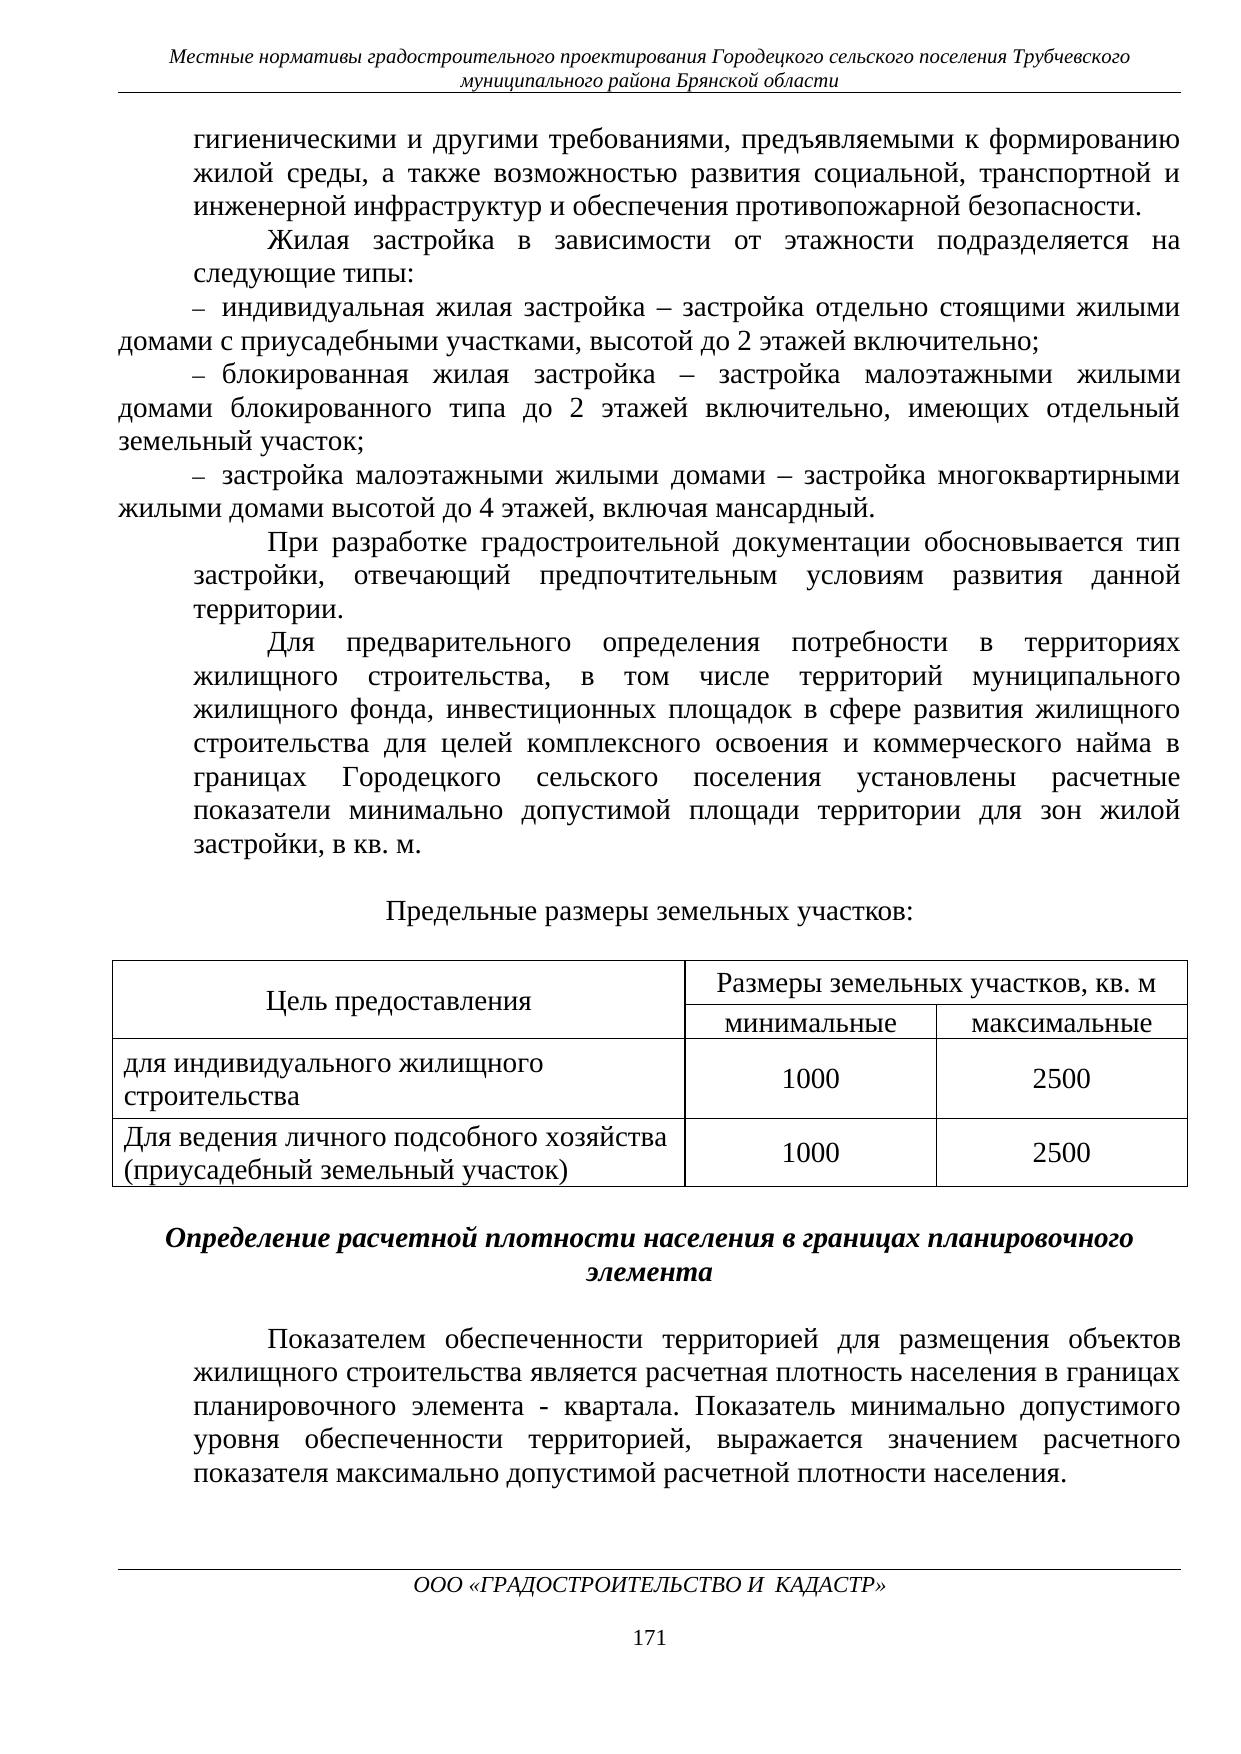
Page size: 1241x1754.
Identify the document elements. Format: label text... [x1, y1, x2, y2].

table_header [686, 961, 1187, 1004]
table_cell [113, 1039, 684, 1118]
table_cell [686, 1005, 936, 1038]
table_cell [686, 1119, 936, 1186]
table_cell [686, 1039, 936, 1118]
text Определение расчетной плотности населения в границах планировочного элемента [118, 1220, 1181, 1287]
text При разработке градостроительной документации обосновывается тип застройки, отвечающий предпочтительным условиям развития данной территории. [193, 524, 1181, 624]
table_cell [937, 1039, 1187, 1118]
text Предельные размеры земельных участков: [118, 893, 1181, 926]
list застройка малоэтажными жилыми домами – застройка многоквартирными жилыми домами высотой до 4 этажей, включая мансардный. [118, 457, 1181, 524]
list блокированная жилая застройка – застройка малоэтажными жилыми домами блокированного типа до 2 этажей включительно, имеющих отдельный земельный участок; [118, 356, 1181, 457]
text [193, 121, 1181, 222]
text Для предварительного определения потребности в территориях жилищного строительства, в том числе территорий муниципального жилищного фонда, инвестиционных площадок в сфере развития жилищного строительства для целей комплексного освоения и коммерческого найма в границах Городецкого сельского поселения установлены расчетные показатели минимально допустимой площади территории для зон жилой застройки, в кв. м. [193, 624, 1181, 859]
text Жилая застройка в зависимости от этажности подразделяется на следующие типы: [193, 222, 1181, 289]
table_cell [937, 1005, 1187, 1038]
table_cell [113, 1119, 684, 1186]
list индивидуальная жилая застройка – застройка отдельно стоящими жилыми домами с приусадебными участками, высотой до 2 этажей включительно; [118, 289, 1181, 356]
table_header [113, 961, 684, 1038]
text Показателем обеспеченности территорией для размещения объектов жилищного строительства является расчетная плотность населения в границах планировочного элемента - квартала. Показатель минимально допустимого уровня обеспеченности территорией, выражается значением расчетного показателя максимально допустимой расчетной плотности населения. [193, 1321, 1181, 1489]
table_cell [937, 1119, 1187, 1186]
